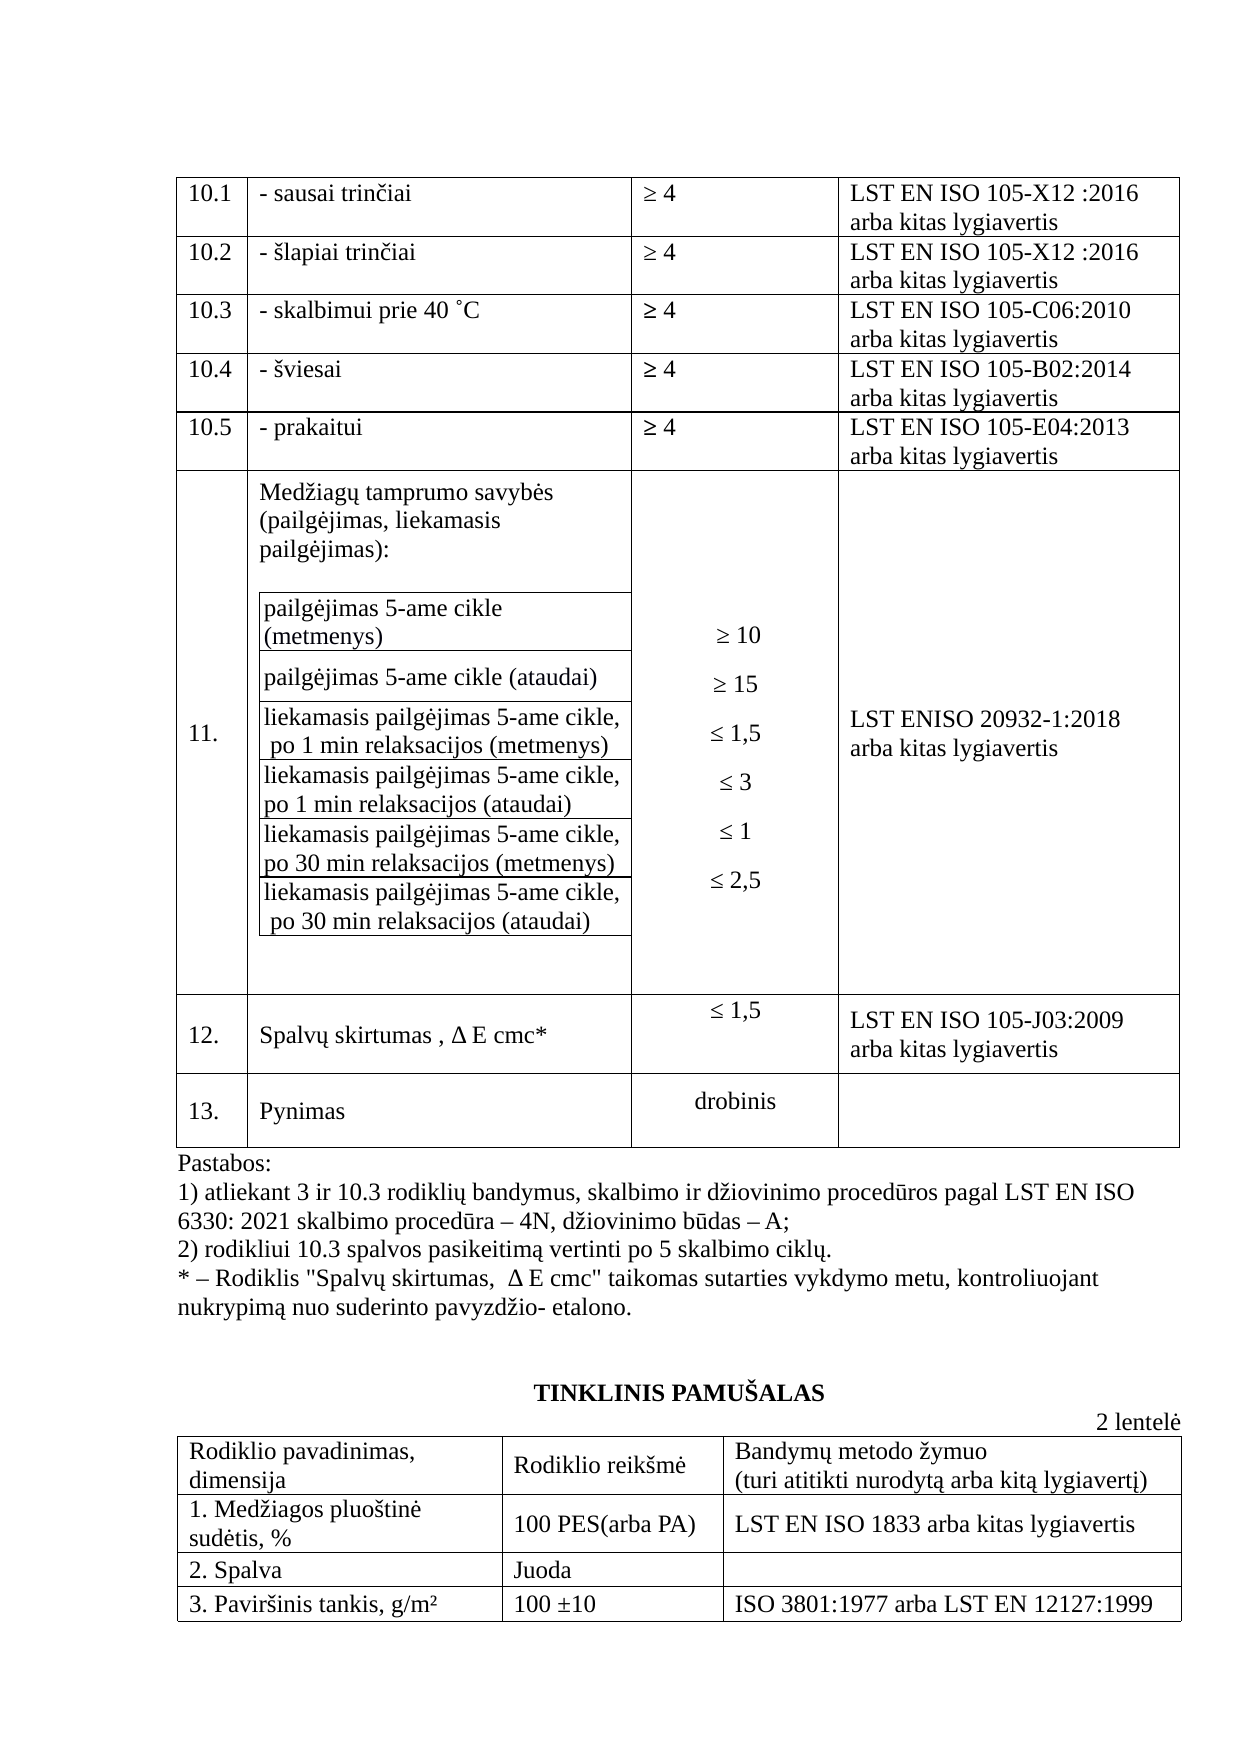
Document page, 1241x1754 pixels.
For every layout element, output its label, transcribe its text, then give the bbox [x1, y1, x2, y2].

table_cell LST EN ISO 105-J03:2009 arba kitas lygiavertis [839, 995, 1179, 1073]
table_cell 12. [177, 995, 247, 1073]
table_cell 10.5 [177, 413, 247, 470]
table_cell Spalvų skirtumas , Δ E cmc* [248, 995, 631, 1073]
table_cell - skalbimui prie 40 ˚C [248, 295, 631, 353]
table_cell 10.3 [177, 295, 247, 353]
table_cell 10.1 [177, 178, 247, 236]
table_cell drobinis [632, 1074, 838, 1147]
table_cell 10.2 [177, 237, 247, 294]
table_cell LST EN ISO 1833 arba kitas lygiavertis [724, 1495, 1181, 1552]
table_cell [724, 1553, 1181, 1586]
table_header Rodiklio reikšmė [503, 1437, 723, 1494]
text Pastabos: [177, 1148, 1181, 1177]
table_cell LST EN ISO 105-E04:2013 arba kitas lygiavertis [839, 413, 1179, 470]
table_cell ≥ 4 [632, 295, 838, 353]
table_cell LST EN ISO 105-C06:2010 arba kitas lygiavertis [839, 295, 1179, 353]
text 2) rodikliui 10.3 spalvos pasikeitimą vertinti po 5 skalbimo ciklų. [177, 1234, 1181, 1263]
table_cell Pynimas [248, 1074, 631, 1147]
table_cell LST ENISO 20932-1:2018 arba kitas lygiavertis [839, 471, 1179, 994]
table_cell - sausai trinčiai [248, 178, 631, 236]
table_cell Medžiagų tamprumo savybės (pailgėjimas, liekamasis pailgėjimas): [248, 471, 631, 994]
table_cell 100 ±10 [503, 1587, 723, 1621]
table_cell [839, 1074, 1179, 1147]
text * – Rodiklis "Spalvų skirtumas, Δ E cmc" taikomas sutarties vykdymo metu, kontroliuojant nukrypimą nuo suderinto pavyzdžio- etalono. [177, 1263, 1181, 1321]
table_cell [724, 1587, 1181, 1621]
table_cell ≥ 10 ≥ 15 ≤ 1,5 ≤ 3 ≤ 1 ≤ 2,5 [632, 471, 838, 994]
table_cell 2. Spalva [178, 1553, 502, 1586]
table_cell 13. [177, 1074, 247, 1147]
text TINKLINIS PAMUŠALAS [177, 1378, 1181, 1407]
table_cell 100 PES(arba PA) [503, 1495, 723, 1552]
table_cell 10.4 [177, 354, 247, 411]
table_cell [178, 1587, 502, 1621]
text 2 lentelė [177, 1407, 1181, 1436]
table_cell - šlapiai trinčiai [248, 237, 631, 294]
table_cell - šviesai [248, 354, 631, 411]
table_cell ≥ 4 [632, 354, 838, 411]
table_cell ≥ 4 [632, 237, 838, 294]
table_cell - prakaitui [248, 413, 631, 470]
table_cell 1. Medžiagos pluoštinė sudėtis, % [178, 1495, 502, 1552]
table_cell Juoda [503, 1553, 723, 1586]
table_cell 11. [177, 471, 247, 994]
text 1) atliekant 3 ir 10.3 rodiklių bandymus, skalbimo ir džiovinimo procedūros pagal LST EN ISO 6330: 2021 skalbimo procedūra – 4N, džiovinimo būdas – A; [177, 1177, 1181, 1234]
table_cell ≤ 1,5 [632, 995, 838, 1073]
table_cell ≥ 4 [632, 178, 838, 236]
table_cell ≥ 4 [632, 413, 838, 470]
table_cell LST EN ISO 105-B02:2014 arba kitas lygiavertis [839, 354, 1179, 411]
table_header Rodiklio pavadinimas, dimensija [178, 1437, 502, 1494]
table_header Bandymų metodo žymuo (turi atitikti nurodytą arba kitą lygiavertį) [724, 1437, 1181, 1494]
table_cell LST EN ISO 105-X12 :2016 arba kitas lygiavertis [839, 237, 1179, 294]
table_cell LST EN ISO 105-X12 :2016 arba kitas lygiavertis [839, 178, 1179, 236]
